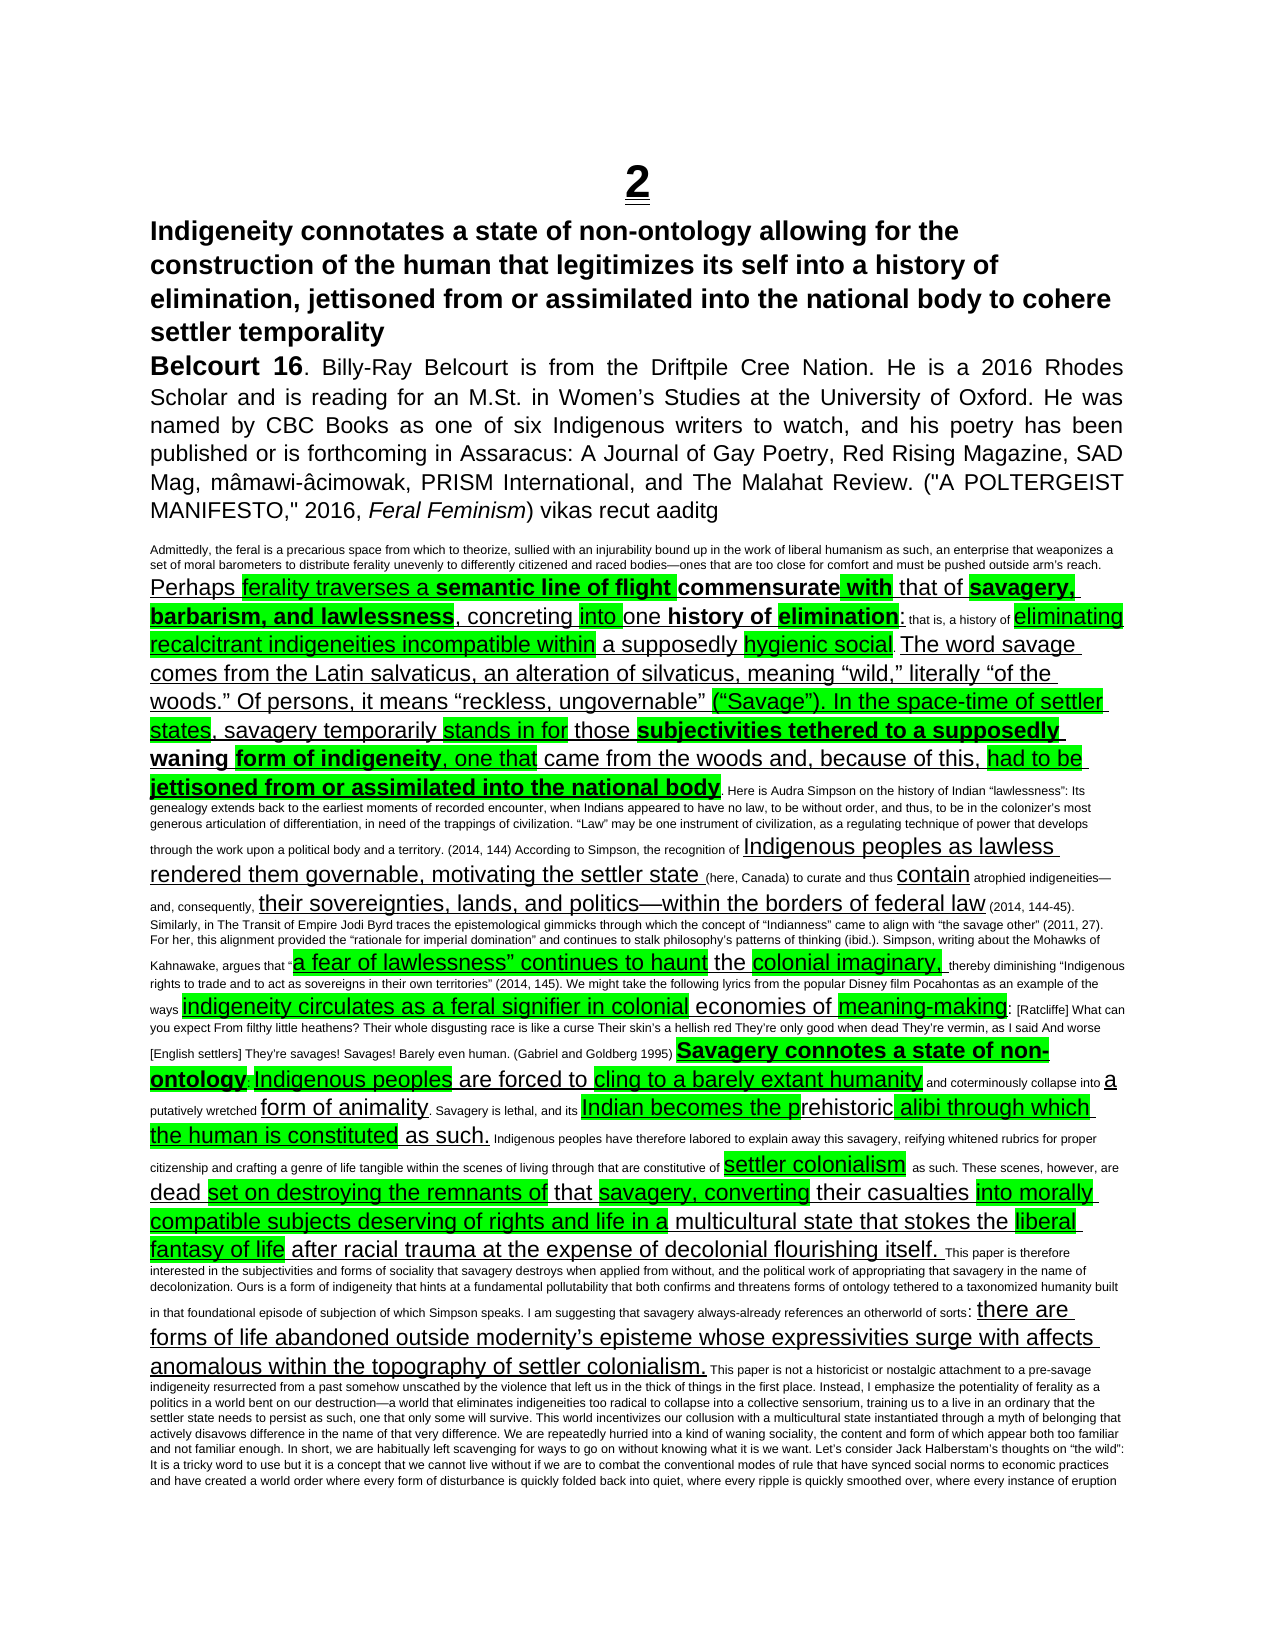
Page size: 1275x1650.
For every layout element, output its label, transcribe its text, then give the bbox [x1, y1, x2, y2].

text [150, 542, 1125, 1488]
text Belcourt 16. Billy-Ray Belcourt is from the Driftpile Cree Nation. He is a 2016 Rhodes Scholar and is reading for an M.St. in Women’s Studies at the University of Oxford. He was named by CBC Books as one of six Indigenous writers to watch, and his poetry has been published or is forthcoming in Assaracus: A Journal of Gay Poetry, Red Rising Magazine, SAD Mag, mâmawi-âcimowak, PRISM International, and The Malahat Review. ("A POLTERGEIST MANIFESTO," 2016, Feral Feminism) vikas recut aaditg [150, 350, 1125, 524]
text 2 [150, 154, 1125, 207]
text Indigeneity connotates a state of non-ontology allowing for the construction of the human that legitimizes its self into a history of elimination, jettisoned from or assimilated into the national body to cohere settler temporality [150, 215, 1125, 348]
